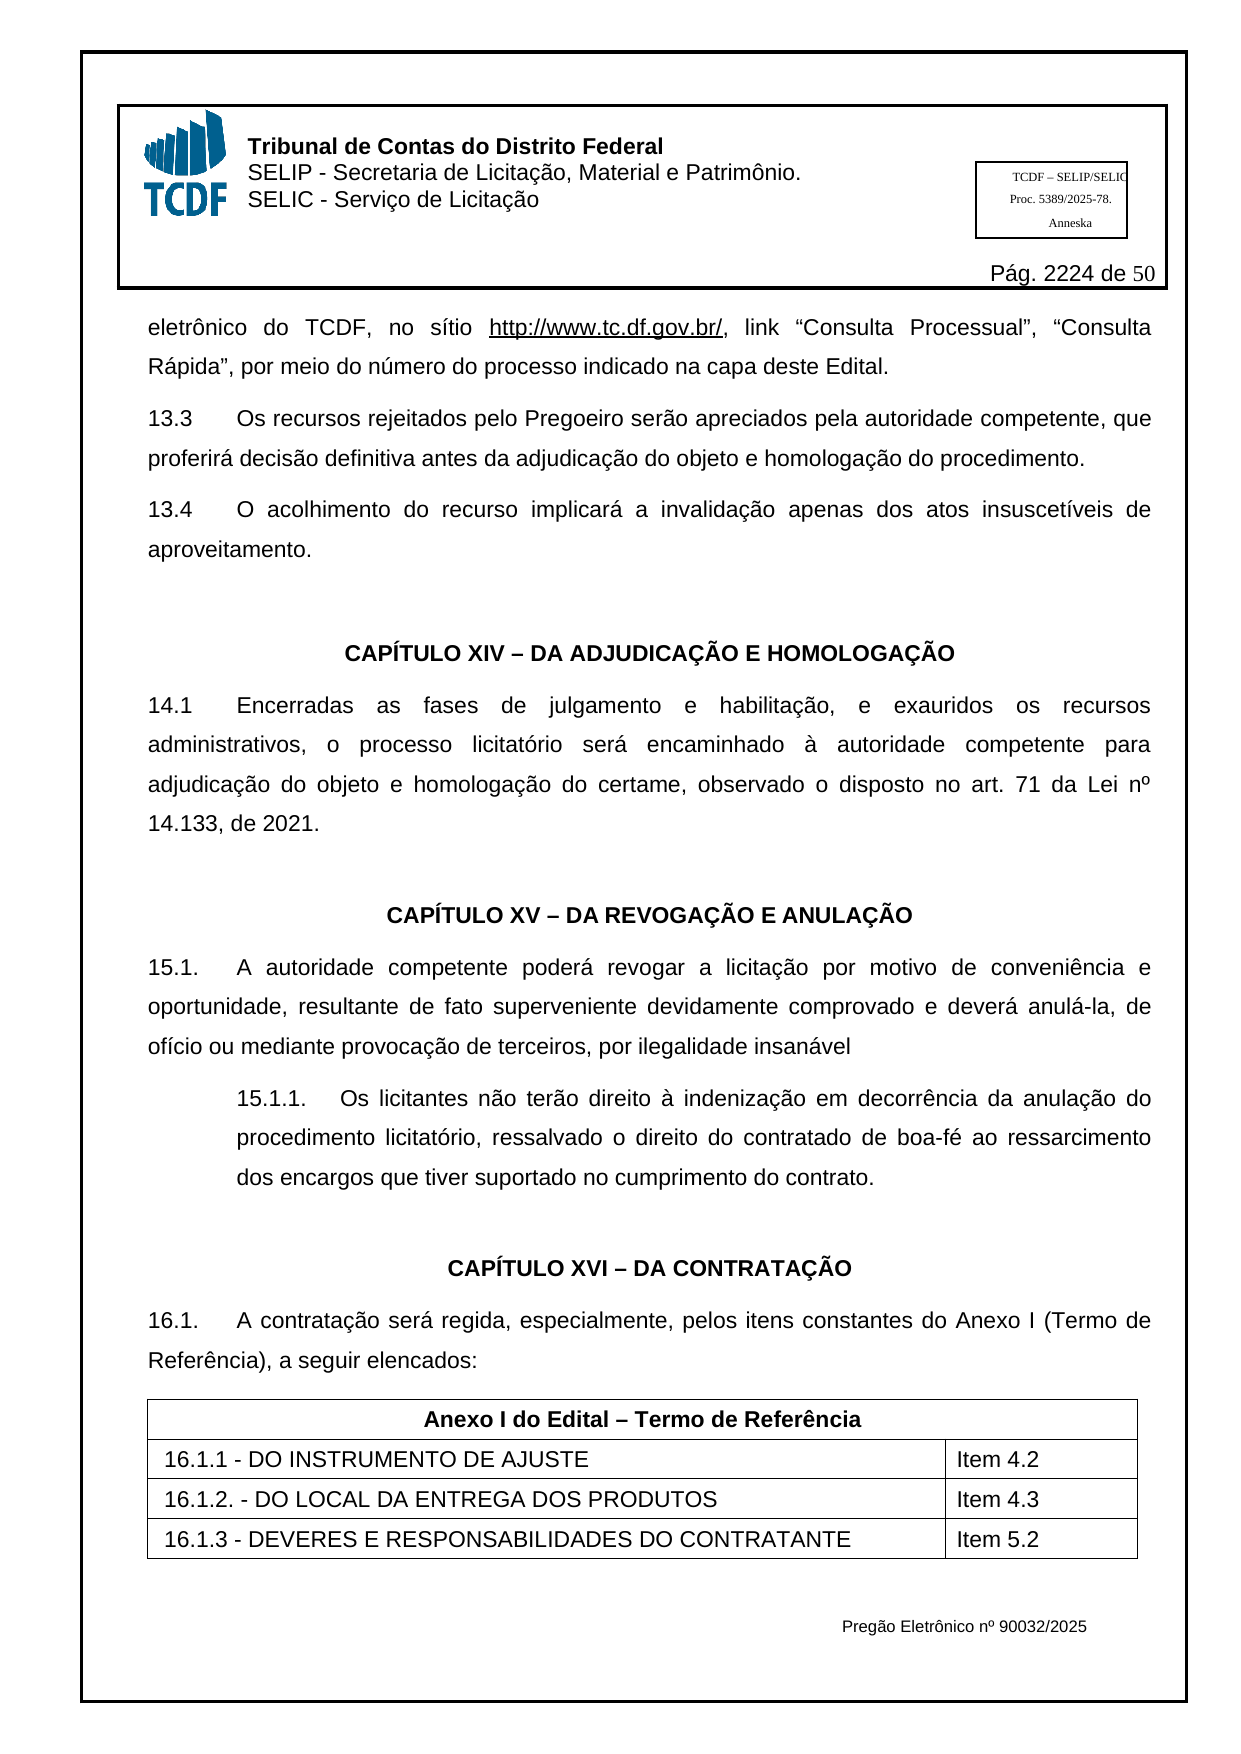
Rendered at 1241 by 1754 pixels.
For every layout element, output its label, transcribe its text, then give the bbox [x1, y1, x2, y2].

table_cell Item 5.2 [946, 1519, 1137, 1558]
table_cell 16.1.1 - DO INSTRUMENTO DE AJUSTE [148, 1440, 945, 1478]
table_cell Item 4.3 [946, 1479, 1137, 1518]
text 14.1 Encerradas as fases de julgamento e habilitação, e exauridos os recursos administrativos, o processo licitatório será encaminhado à autoridade competente para adjudicação do objeto e homologação do certame, observado o disposto no art. 71 da Lei nº 14.133, de 2021. [148, 692, 1152, 837]
text 13.4 O acolhimento do recurso implicará a invalidação apenas dos atos insuscetíveis de aproveitamento. [148, 496, 1152, 562]
picture [129, 107, 241, 218]
table_cell 16.1.3 - DEVERES E RESPONSABILIDADES DO CONTRATANTE [148, 1519, 945, 1558]
text CAPÍTULO XV – DA REVOGAÇÃO E ANULAÇÃO [148, 902, 1152, 928]
subtitle CAPÍTULO XIV – DA ADJUDICAÇÃO E HOMOLOGAÇÃO [148, 640, 1152, 666]
text 15.1.1. Os licitantes não terão direito à indenização em decorrência da anulação do procedimento licitatório, ressalvado o direito do contratado de boa-fé ao ressarcimento dos encargos que tiver suportado no cumprimento do contrato. [236, 1085, 1152, 1190]
table_header Anexo I do Edital – Termo de Referência [148, 1400, 1137, 1438]
table_cell 16.1.2. - DO LOCAL DA ENTREGA DOS PRODUTOS [148, 1479, 945, 1518]
text 15.1. A autoridade competente poderá revogar a licitação por motivo de conveniência e oportunidade, resultante de fato superveniente devidamente comprovado e deverá anulá-la, de ofício ou mediante provocação de terceiros, por ilegalidade insanável [148, 954, 1152, 1059]
text 13.3 Os recursos rejeitados pelo Pregoeiro serão apreciados pela autoridade competente, que proferirá decisão definitiva antes da adjudicação do objeto e homologação do procedimento. [148, 405, 1152, 471]
table_cell Item 4.2 [946, 1440, 1137, 1478]
text CAPÍTULO XVI – DA CONTRATAÇÃO [148, 1255, 1152, 1281]
text 16.1. A contratação será regida, especialmente, pelos itens constantes do Anexo I (Termo de Referência), a seguir elencados: [148, 1307, 1152, 1373]
